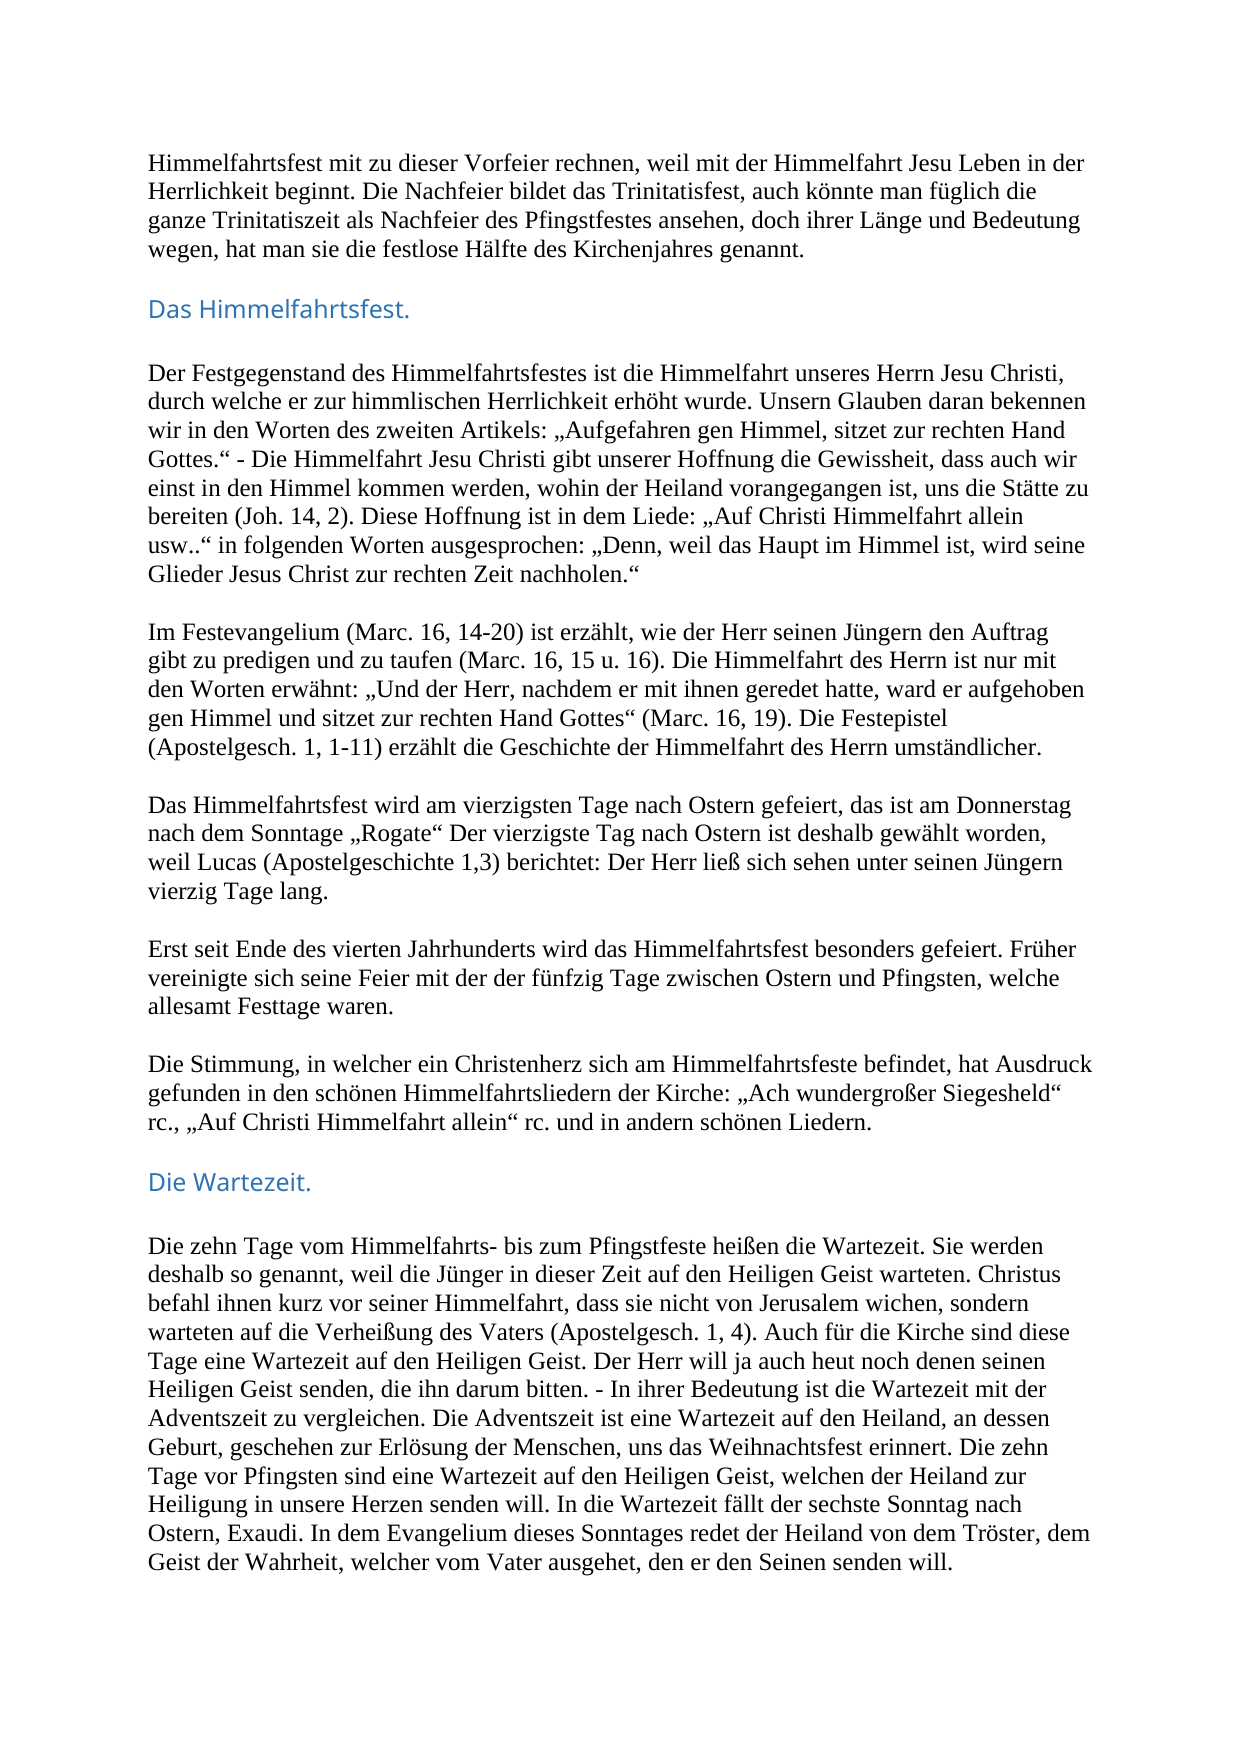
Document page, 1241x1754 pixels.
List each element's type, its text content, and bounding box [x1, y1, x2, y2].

subtitle Das Himmelfahrtsfest. [148, 559, 1093, 593]
text Die Stimmung, in welcher ein Christenherz sich am Himmelfahrtsfeste befindet, hat Ausdruck gefunden in den schönen Himmelfahrtsliedern der Kirche: „Ach wundergroßer Siegesheld“ rc., „Auf Christi Himmelfahrt allein“ rc. und in andern schönen Liedern. [148, 1317, 1093, 1403]
text Erst seit Ende des vierten Jahrhunderts wird das Himmelfahrtsfest besonders gefeiert. Früher vereinigte sich seine Feier mit der der fünfzig Tage zwischen Ostern und Pfingsten, welche allesamt Festtage waren. [148, 1202, 1093, 1288]
text Der Festgegenstand des Himmelfahrtsfestes ist die Himmelfahrt unseres Herrn Jesu Christi, durch welche er zur himmlischen Herrlichkeit erhöht wurde. Unsern Glauben daran bekennen wir in den Worten des zweiten Artikels: „Aufgefahren gen Himmel, sitzet zur rechten Hand Gottes.“ - Die Himmelfahrt Jesu Christi gibt unserer Hoffnung die Gewissheit, dass auch wir einst in den Himmel kommen werden, wohin der Heiland vorangegangen ist, uns die Stätte zu bereiten (Joh. 14, 2). Diese Hoffnung ist in dem Liede: „Auf Christi Himmelfahrt allein usw..“ in folgenden Worten ausgesprochen: „Denn, weil das Haupt im Himmel ist, wird seine Glieder Jesus Christ zur rechten Zeit nachholen.“ [148, 625, 1093, 855]
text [148, 1498, 1093, 1613]
text Das Himmelfahrtsfest wird am vierzigsten Tage nach Ostern gefeiert, das ist am Donnerstag nach dem Sonntage „Rogate“ Der vierzigste Tag nach Ostern ist deshalb gewählt worden, weil Lucas (Apostelgeschichte 1,3) berichtet: Der Herr ließ sich sehen unter seinen Jüngern vierzig Tage lang. [148, 1057, 1093, 1172]
subtitle Die Wartezeit. [148, 1432, 1093, 1466]
text Das Hauptfest dieses Festkreises ist das Pfingstfest. Die Vorfeier sind die zehn Tage vom Himmelfahrtsfeste bis zum Pfingstfeste, welche die Wartezeit heißen; auch kann man das Himmelfahrtsfest mit zu dieser Vorfeier rechnen, weil mit der Himmelfahrt Jesu Leben in der Herrlichkeit beginnt. Die Nachfeier bildet das Trinitatisfest, auch könnte man füglich die ganze Trinitatiszeit als Nachfeier des Pfingstfestes ansehen, doch ihrer Länge und Bedeutung wegen, hat man sie die festlose Hälfte des Kirchenjahres genannt. [148, 358, 1093, 530]
text Wie uns die beiden anderen Festkreise den Herrn in seinem Erdenleben zeigen, so stellt uns der Pfingstfestkreis den Heiland als den in den Himmel Erhobenen dar, wie er sitzet in seiner Herrlichkeit zur rechten Hand Gottes, wie er seine Verheißungen erfüllt und den Tröster, den Heiligen Geist sendet, wie er seine Gemeinde, seinen Leib, als Haupt regiert. [148, 213, 1093, 328]
text Im Festevangelium (Marc. 16, 14-20) ist erzählt, wie der Herr seinen Jüngern den Auftrag gibt zu predigen und zu taufen (Marc. 16, 15 u. 16). Die Himmelfahrt des Herrn ist nur mit den Worten erwähnt: „Und der Herr, nachdem er mit ihnen geredet hatte, ward er aufgehoben gen Himmel und sitzet zur rechten Hand Gottes“ (Marc. 16, 19). Die Festepistel (Apostelgesch. 1, 1-11) erzählt die Geschichte der Himmelfahrt des Herrn umständlicher. [148, 884, 1093, 1028]
subtitle Der Pfingstfestkreis. [148, 148, 1093, 182]
